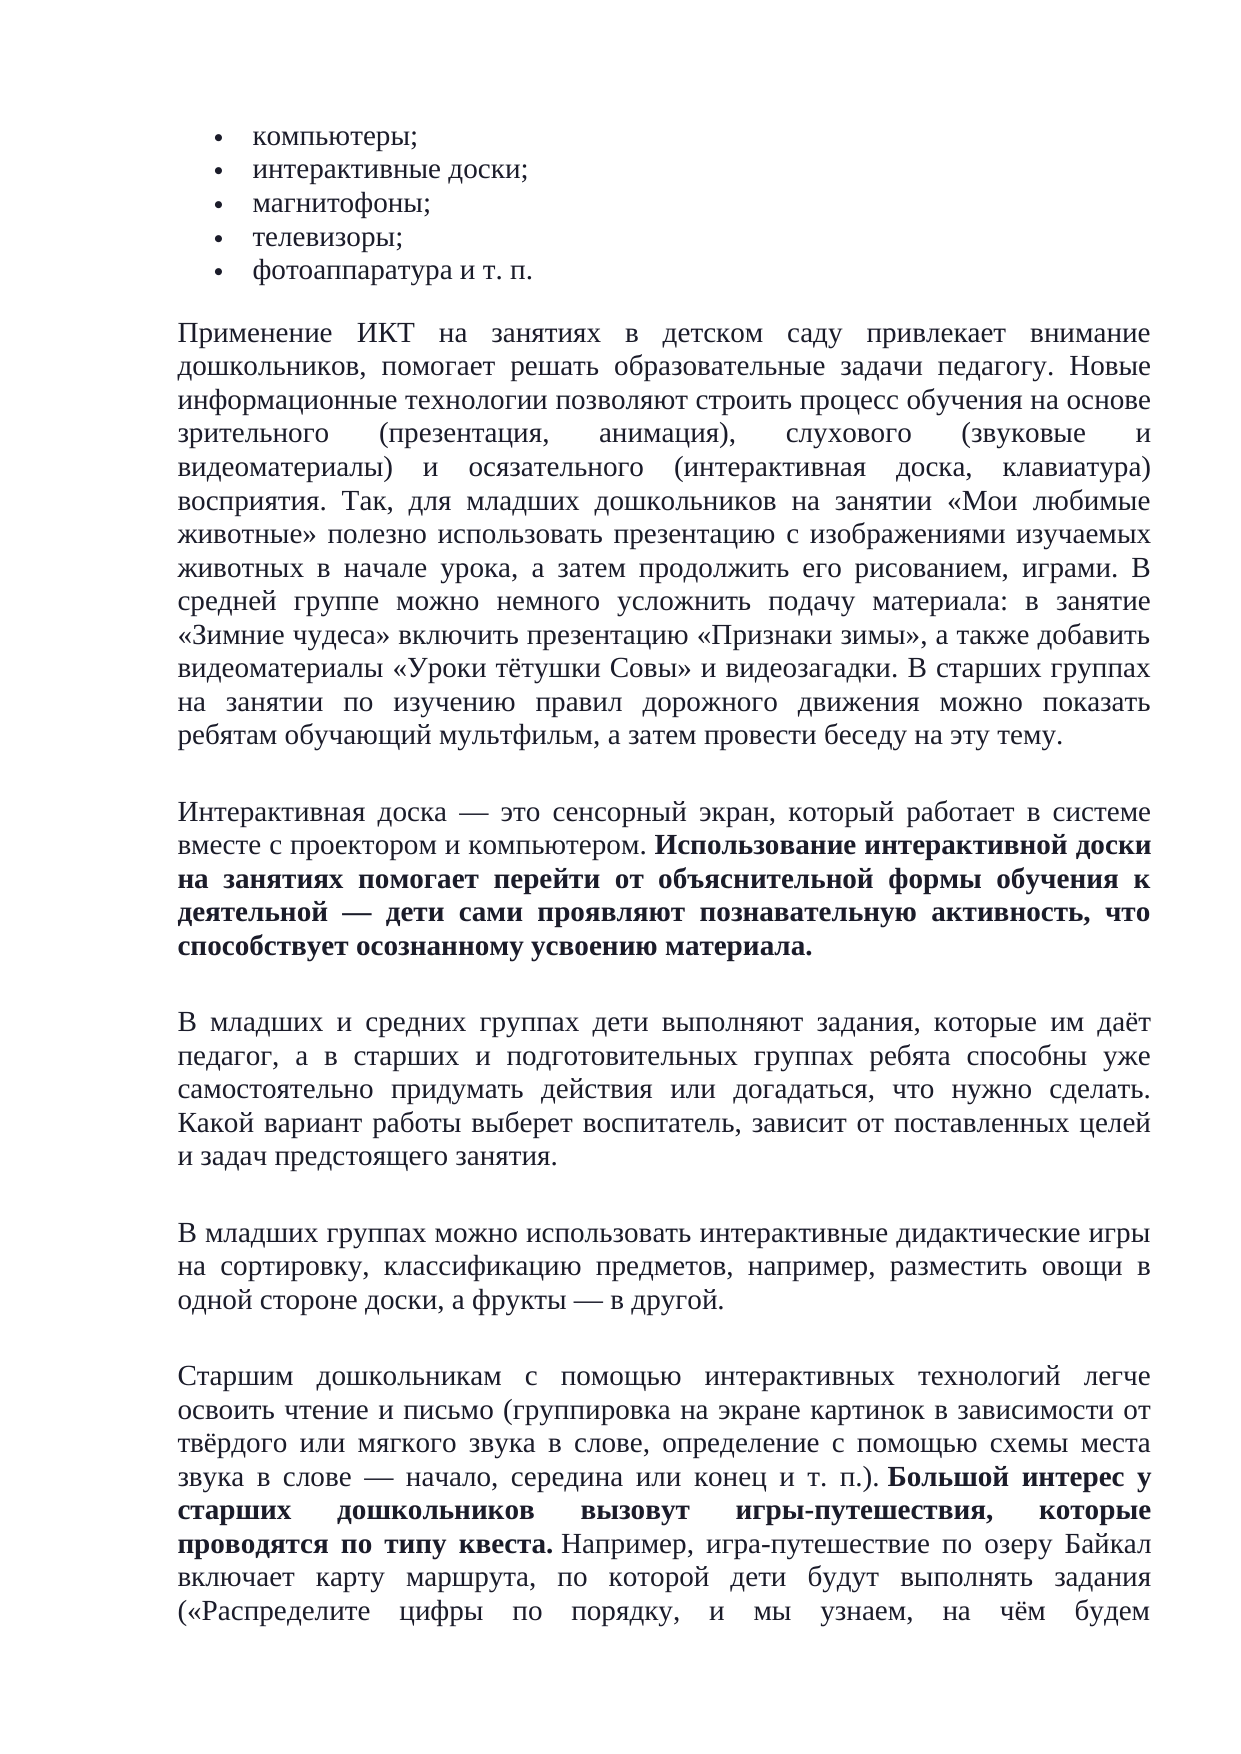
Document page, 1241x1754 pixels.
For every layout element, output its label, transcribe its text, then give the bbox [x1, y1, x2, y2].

list телевизоры; [215, 219, 1152, 252]
list компьютеры; [215, 118, 1152, 152]
text В младших группах можно использовать интерактивные дидактические игры на сортировку, классификацию предметов, например, разместить овощи в одной стороне доски, а фрукты — в другой. [177, 1215, 1152, 1316]
text В младших и средних группах дети выполняют задания, которые им даёт педагог, а в старших и подготовительных группах ребята способны уже самостоятельно придумать действия или догадаться, что нужно сделать. Какой вариант работы выберет воспитатель, зависит от поставленных целей и задач предстоящего занятия. [177, 1004, 1152, 1172]
list магнитофоны; [215, 185, 1152, 219]
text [177, 1358, 1152, 1627]
text Интерактивная доска — это сенсорный экран, который работает в системе вместе с проектором и компьютером. Использование интерактивной доски на занятиях помогает перейти от объяснительной формы обучения к деятельной — дети сами проявляют познавательную активность, что способствует осознанному усвоению материала. [177, 794, 1152, 962]
text Применение ИКТ на занятиях в детском саду привлекает внимание дошкольников, помогает решать образовательные задачи педагогу. Новые информационные технологии позволяют строить процесс обучения на основе зрительного (презентация, анимация), слухового (звуковые и видеоматериалы) и осязательного (интерактивная доска, клавиатура) восприятия. Так, для младших дошкольников на занятии «Мои любимые животные» полезно использовать презентацию с изображениями изучаемых животных в начале урока, а затем продолжить его рисованием, играми. В средней группе можно немного усложнить подачу материала: в занятие «Зимние чудеса» включить презентацию «Признаки зимы», а также добавить видеоматериалы «Уроки тётушки Совы» и видеозагадки. В старших группах на занятии по изучению правил дорожного движения можно показать ребятам обучающий мультфильм, а затем провести беседу на эту тему. [177, 315, 1152, 751]
list фотоаппаратура и т. п. [215, 252, 1152, 286]
list интерактивные доски; [215, 152, 1152, 185]
